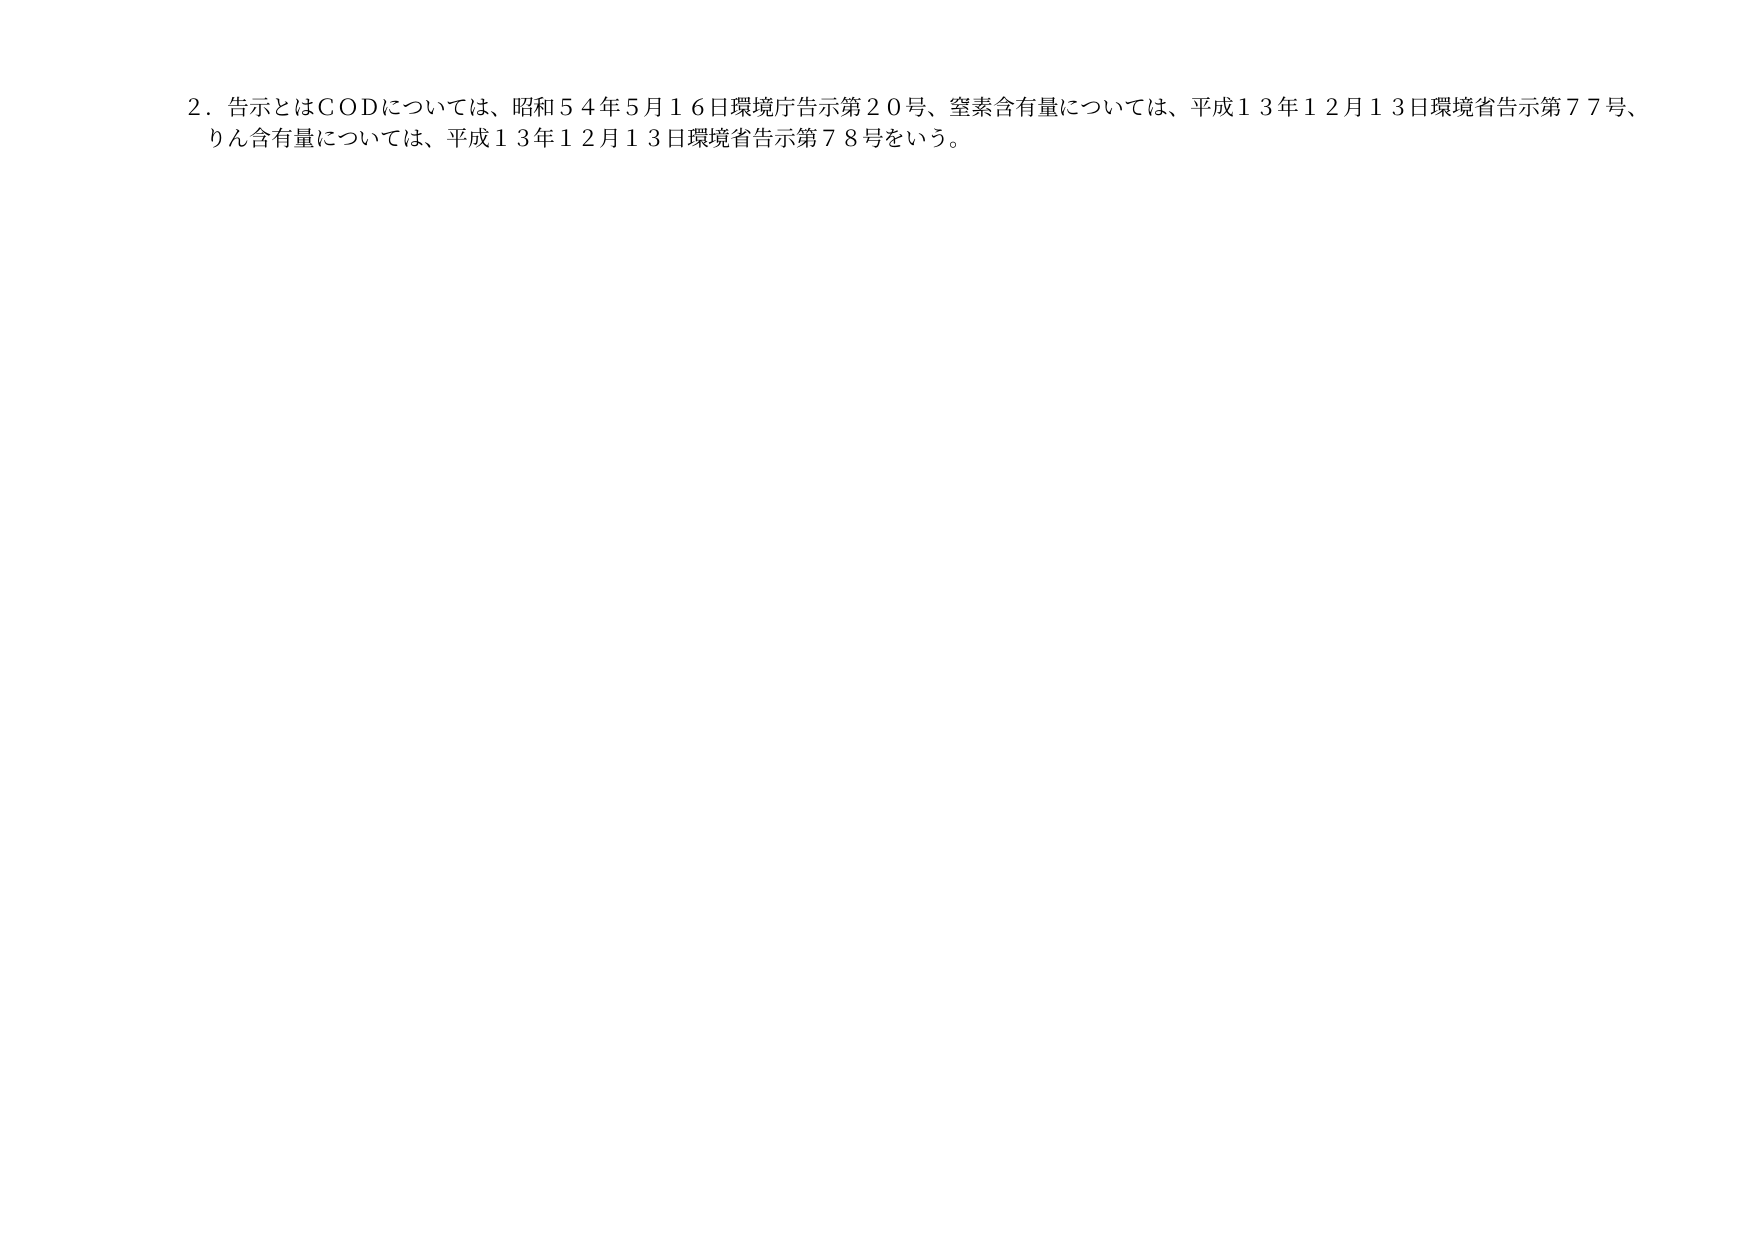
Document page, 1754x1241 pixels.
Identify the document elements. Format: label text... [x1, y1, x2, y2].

text ２．告示とはＣＯＤについては、昭和５４年５月１６日環境庁告示第２０号、窒素含有量については、平成１３年１２月１３日環境省告示第７７号、 りん含有量については、平成１３年１２月１３日環境省告示第７８号をいう。 [118, 90, 1636, 153]
